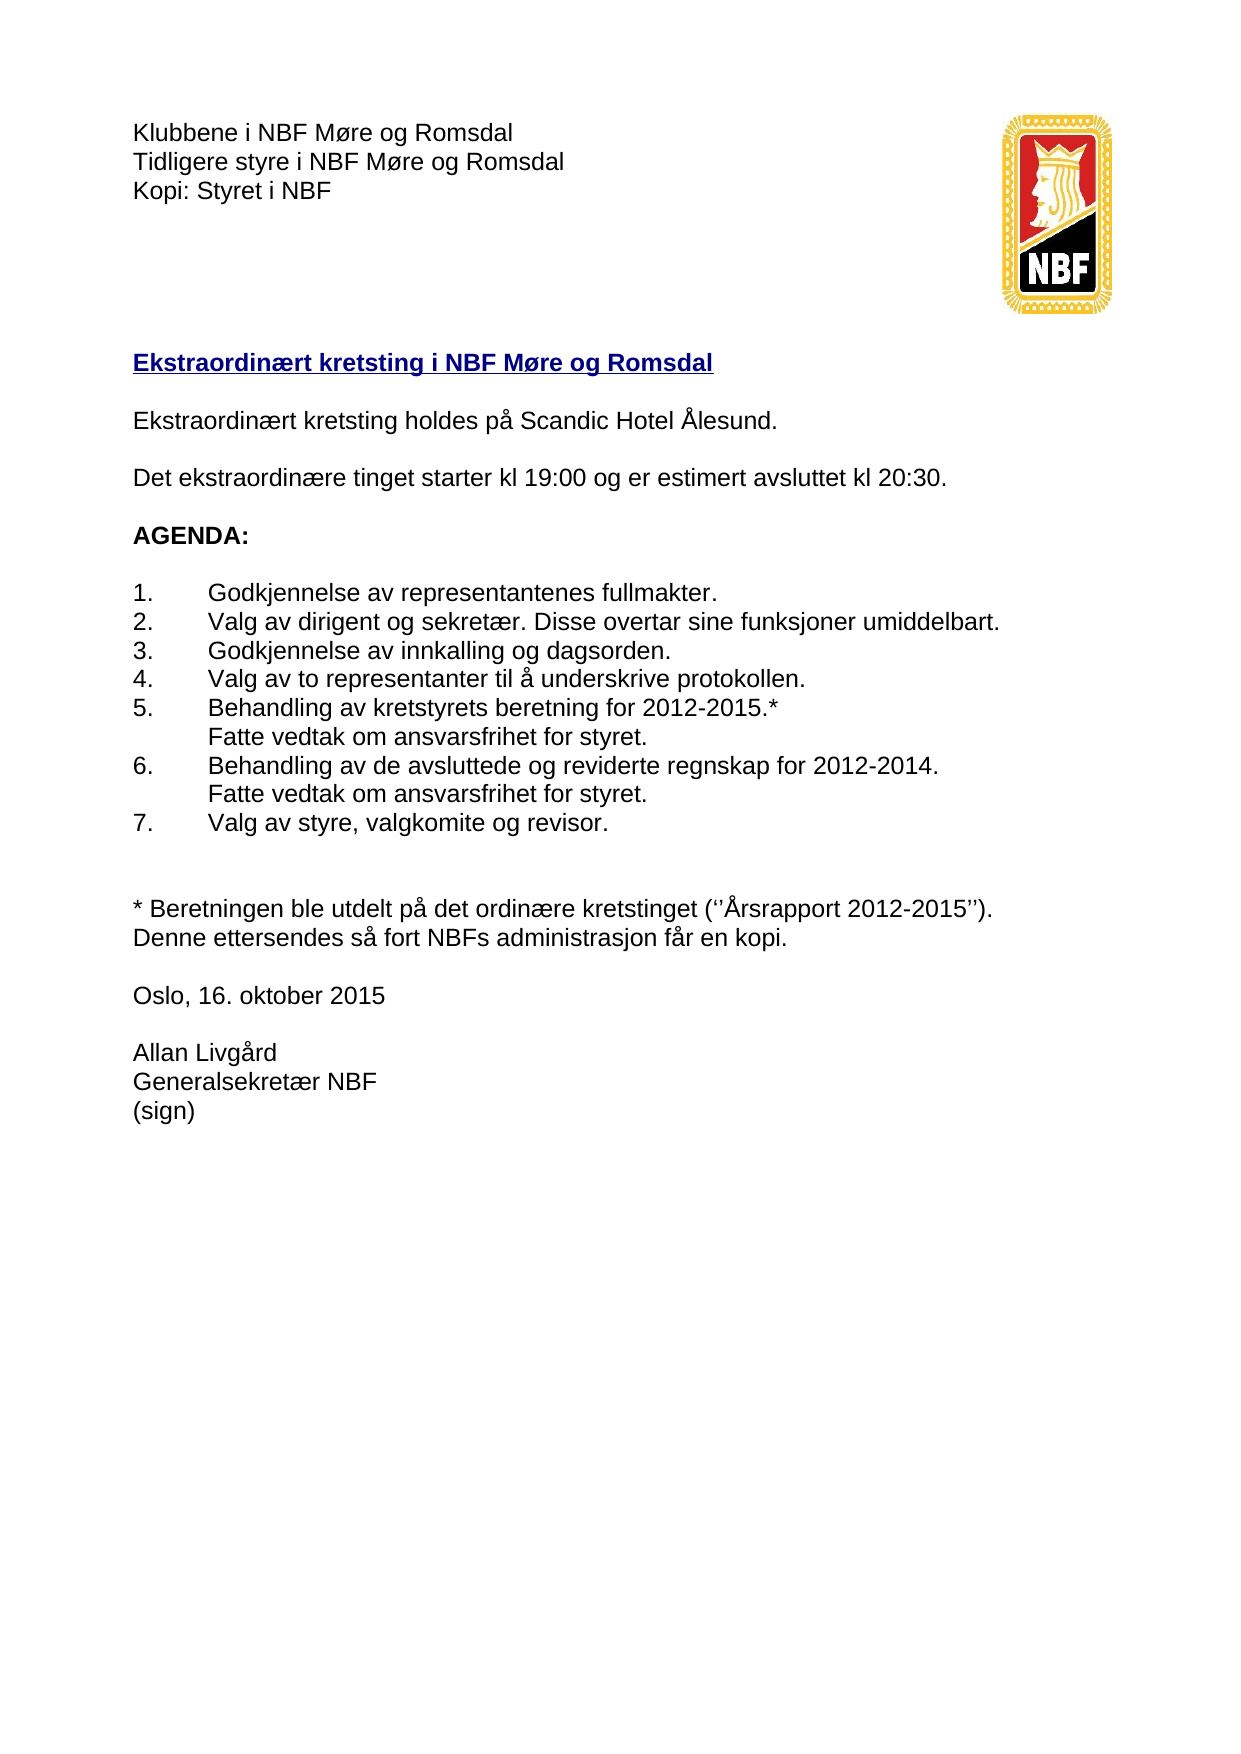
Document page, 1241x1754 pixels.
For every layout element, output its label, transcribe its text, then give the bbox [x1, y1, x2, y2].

subtitle Ekstraordinært kretsting i NBF Møre og Romsdal [133, 348, 1108, 377]
text Ekstraordinært kretsting holdes på Scandic Hotel Ålesund. [133, 406, 1108, 434]
text (sign) [133, 1096, 1108, 1124]
text Det ekstraordinære tinget starter kl 19:00 og er estimert avsluttet kl 20:30. [133, 463, 1108, 492]
text Tidligere styre i NBF Møre og Romsdal Kopi: Styret i NBF [133, 147, 1108, 204]
text Allan Livgård Generalsekretær NBF [133, 1038, 1108, 1096]
list Behandling av kretstyrets beretning for 2012-2015.* Fatte vedtak om ansvarsfrihet for styret. [133, 693, 1108, 751]
list Behandling av de avsluttede og reviderte regnskap for 2012-2014. Fatte vedtak om ansvarsfrihet for styret. [133, 751, 1108, 808]
list Valg av styre, valgkomite og revisor. [133, 808, 1108, 837]
text Oslo, 16. oktober 2015 [133, 981, 1108, 1009]
list Godkjennelse av representantenes fullmakter. [133, 578, 1108, 607]
text * Beretningen ble utdelt på det ordinære kretstinget (‘’Årsrapport 2012-2015’’). Denne ettersendes så fort NBFs administrasjon får en kopi. [133, 866, 1108, 981]
list Valg av to representanter til å underskrive protokollen. [133, 664, 1108, 693]
text AGENDA: [133, 521, 1108, 549]
text Klubbene i NBF Møre og Romsdal [133, 118, 1108, 147]
picture [1002, 112, 1112, 314]
list Valg av dirigent og sekretær. Disse overtar sine funksjoner umiddelbart. [133, 607, 1108, 636]
list Godkjennelse av innkalling og dagsorden. [133, 636, 1108, 664]
